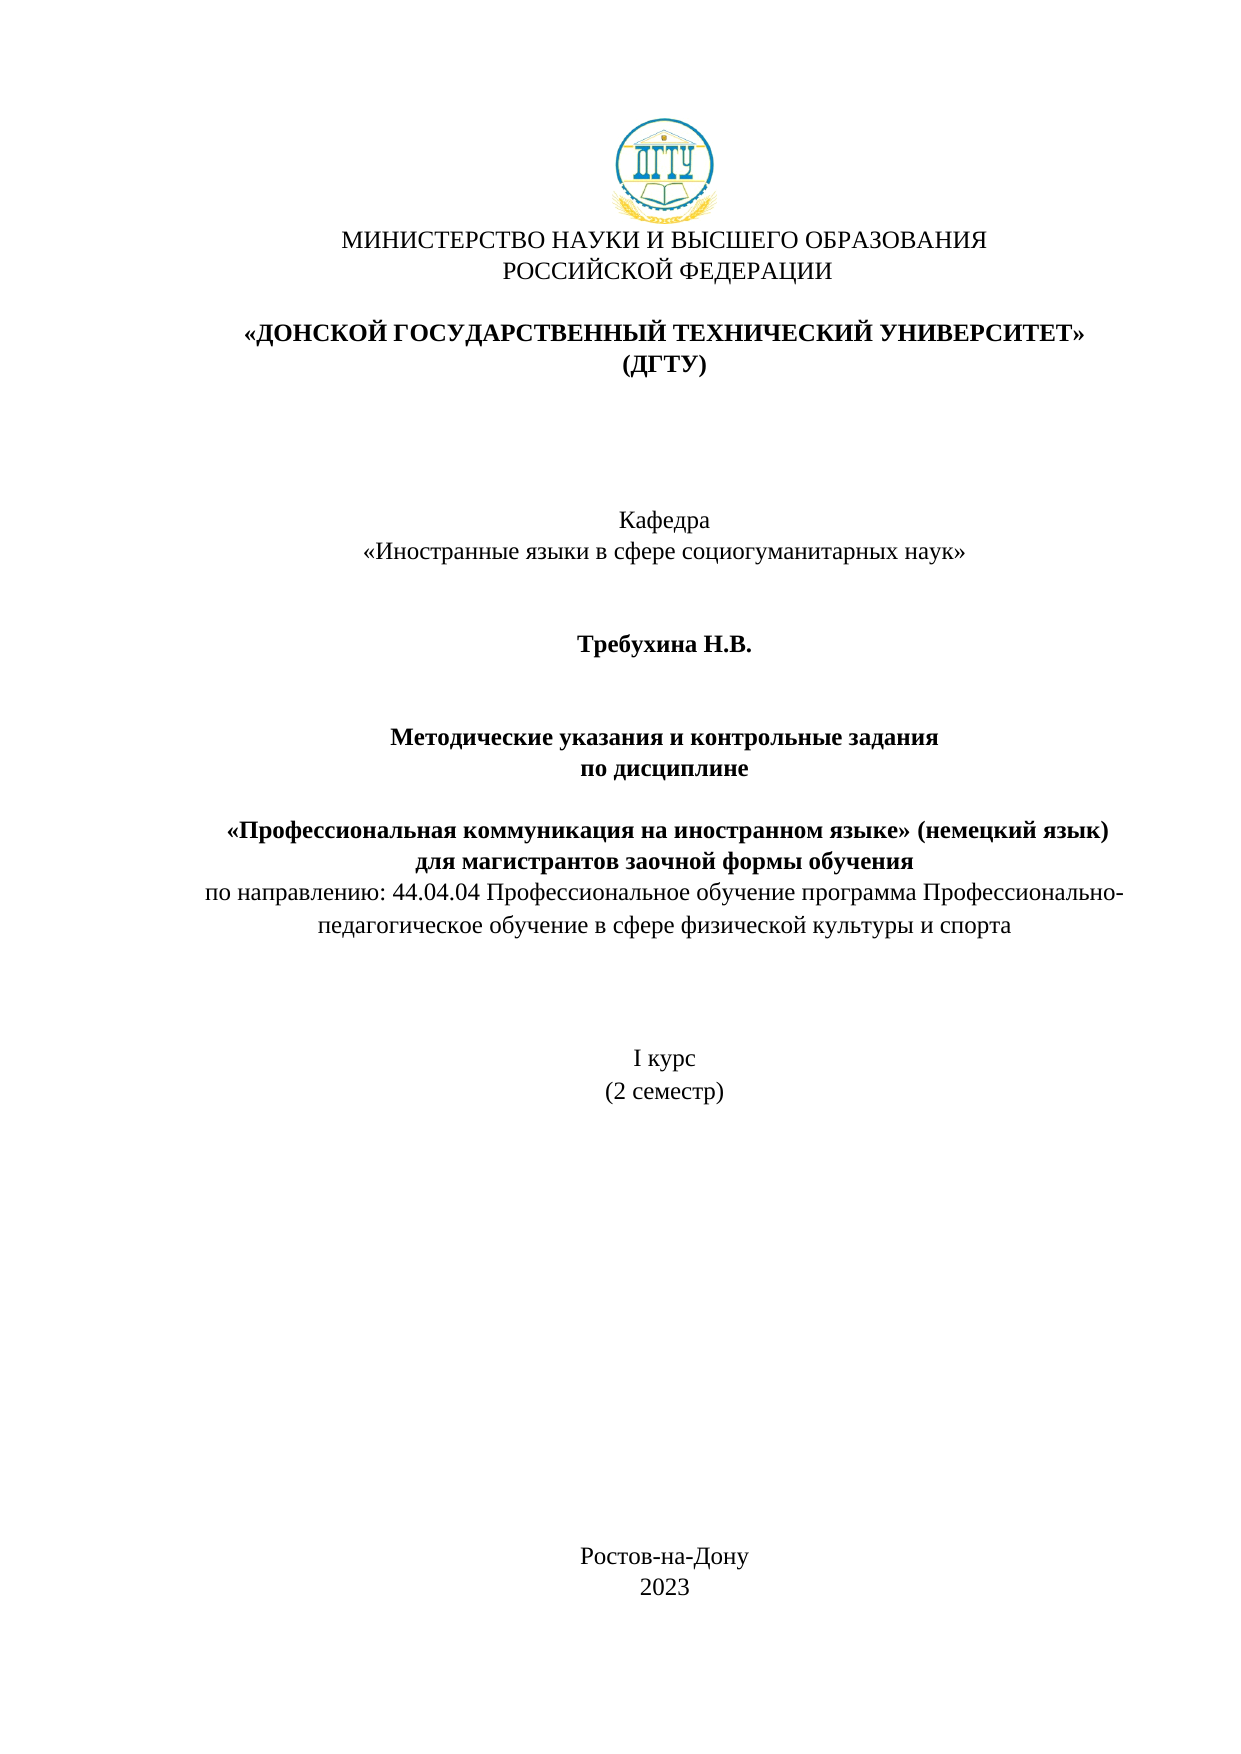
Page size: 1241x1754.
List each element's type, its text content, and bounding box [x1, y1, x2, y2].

text «ДОНСКОЙ ГОСУДАРСТВЕННЫЙ ТЕХНИЧЕСКИЙ УНИВЕРСИТЕТ» [177, 318, 1152, 347]
text РОССИЙСКОЙ ФЕДЕРАЦИИ [177, 256, 1152, 285]
text (ДГТУ) [177, 349, 1152, 378]
text по направлению: 44.04.04 Профессиональное обучение программа Профессионально-педагогическое обучение в сфере физической культуры и спорта [177, 877, 1152, 939]
text МИНИСТЕРСТВО НАУКИ И ВЫСШЕГО ОБРАЗОВАНИЯ [177, 225, 1152, 254]
text Кафедра [177, 505, 1152, 533]
picture [612, 118, 717, 224]
text (2 семестр) [177, 1076, 1152, 1104]
text Методические указания и контрольные задания [177, 722, 1152, 751]
text «Профессиональная коммуникация на иностранном языке» (немецкий язык) [177, 815, 1152, 844]
text для магистрантов заочной формы обучения [177, 846, 1152, 875]
text «Иностранные языки в сфере социогуманитарных наук» [177, 536, 1152, 564]
text по дисциплине [177, 753, 1152, 782]
text Требухина Н.В. [177, 629, 1152, 658]
text 2023 [177, 1572, 1152, 1601]
text Ростов-на-Дону [177, 1541, 1152, 1570]
text I курс [177, 1043, 1152, 1072]
